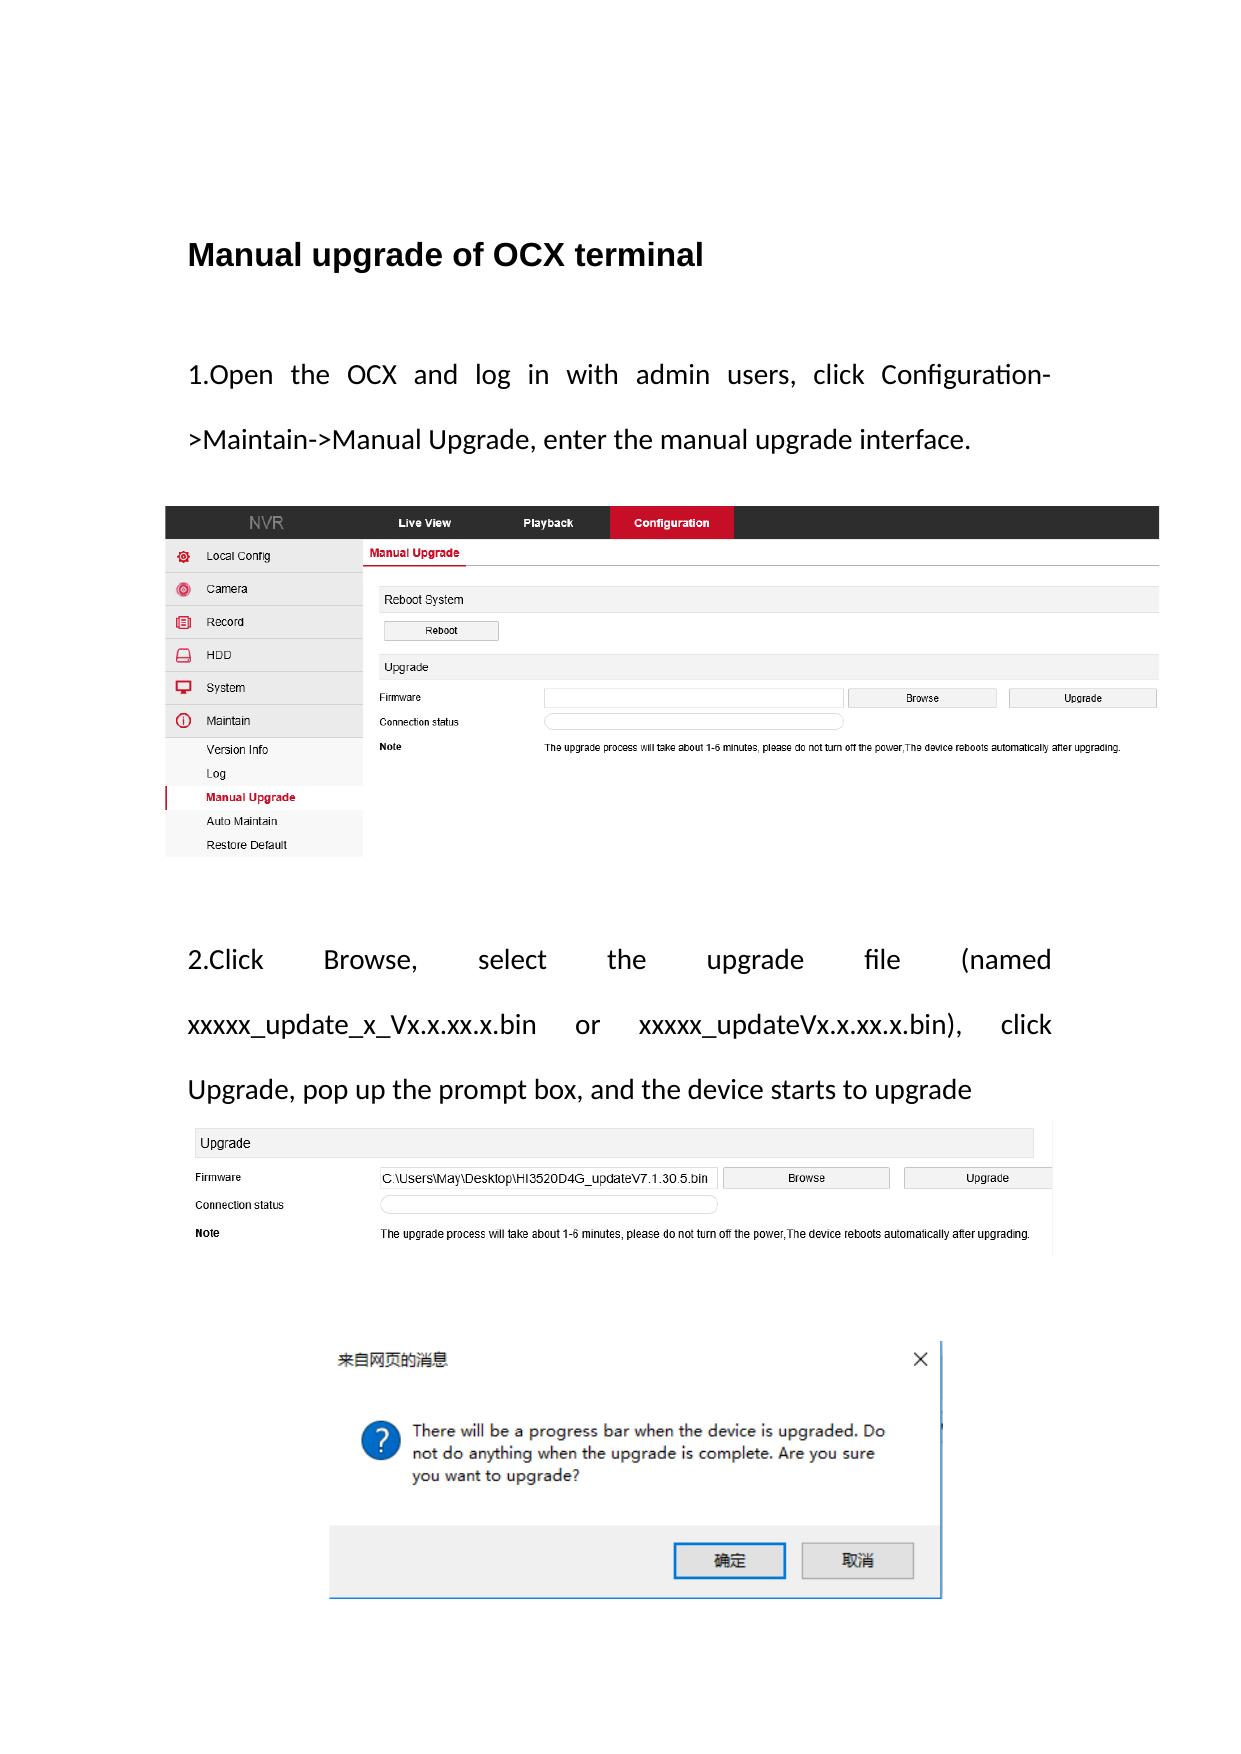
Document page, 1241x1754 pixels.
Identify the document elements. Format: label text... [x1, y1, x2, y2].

list 1.Open the OCX and log in with admin users, click Configuration->Maintain->Manual Upgrade, enter the manual upgrade interface. [187, 341, 1053, 471]
picture [165, 506, 1160, 857]
subtitle Manual upgrade of OCX terminal [187, 222, 1053, 287]
picture [329, 1341, 943, 1599]
picture [187, 1121, 1053, 1257]
list 2.Click Browse, select the upgrade file (named xxxxx_update_x_Vx.x.xx.x.bin or xxxxx_updateVx.x.xx.x.bin), click Upgrade, pop up the prompt box, and the device starts to upgrade [187, 926, 1053, 1121]
